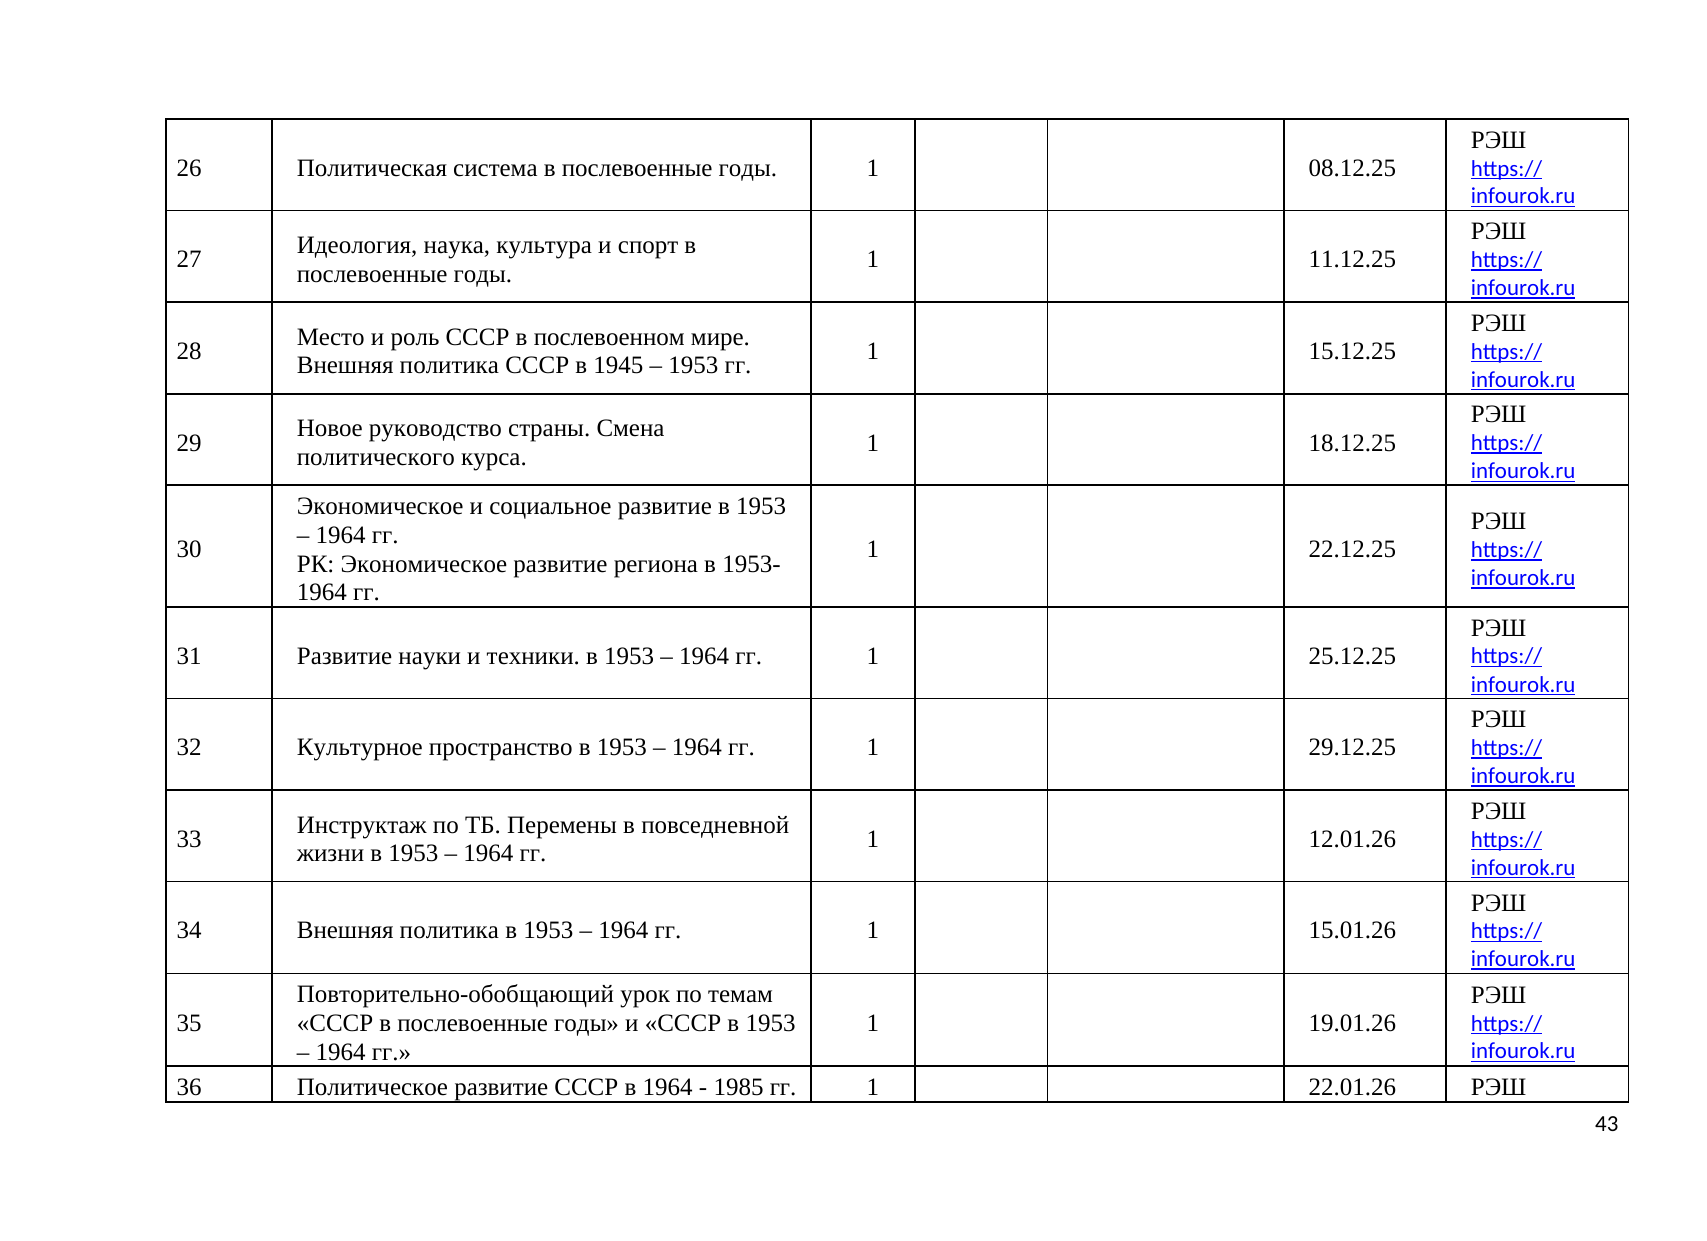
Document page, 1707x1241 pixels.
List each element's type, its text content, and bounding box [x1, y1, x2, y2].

table_cell [1048, 1067, 1283, 1101]
table_cell [1048, 791, 1283, 881]
table_cell [1048, 120, 1283, 210]
table_cell 1 [812, 486, 914, 606]
table_cell РЭШ https://infourok.ru [1447, 303, 1628, 393]
table_cell [916, 486, 1047, 606]
table_cell 27 [167, 211, 271, 301]
table_cell 32 [167, 699, 271, 789]
table_cell 28 [167, 303, 271, 393]
table_cell 22.12.25 [1285, 486, 1445, 606]
table_cell 1 [812, 699, 914, 789]
table_cell 15.01.26 [1285, 882, 1445, 972]
table_cell [1048, 486, 1283, 606]
table_cell 1 [812, 120, 914, 210]
table_cell 25.12.25 [1285, 608, 1445, 698]
table_cell Развитие науки и техники. в 1953 – 1964 гг. [273, 608, 810, 698]
table_cell [916, 974, 1047, 1065]
table_cell [916, 608, 1047, 698]
table_cell 22.01.26 [1285, 1067, 1445, 1101]
table_cell 1 [812, 395, 914, 484]
table_cell [916, 699, 1047, 789]
table_cell 08.12.25 [1285, 120, 1445, 210]
table_cell 1 [812, 608, 914, 698]
table_cell 1 [812, 974, 914, 1065]
table_cell Новое руководство страны. Смена политического курса. [273, 395, 810, 484]
table_cell Инструктаж по ТБ. Перемены в повседневной жизни в 1953 – 1964 гг. [273, 791, 810, 881]
table_cell [916, 882, 1047, 972]
table_cell [916, 303, 1047, 393]
table_cell [916, 791, 1047, 881]
table_cell РЭШ https://infourok.ru [1447, 882, 1628, 972]
table_cell 1 [812, 211, 914, 301]
table_cell РЭШ https://infourok.ru [1447, 608, 1628, 698]
table_cell РЭШ https://infourok.ru [1447, 211, 1628, 301]
table_cell [1048, 882, 1283, 972]
table_cell РЭШ https://infourok.ru [1447, 974, 1628, 1065]
table_cell [916, 395, 1047, 484]
table_cell 26 [167, 120, 271, 210]
table_cell Культурное пространство в 1953 – 1964 гг. [273, 699, 810, 789]
table_cell Политическая система в послевоенные годы. [273, 120, 810, 210]
table_cell Место и роль СССР в послевоенном мире. Внешняя политика СССР в 1945 – 1953 гг. [273, 303, 810, 393]
table_cell 15.12.25 [1285, 303, 1445, 393]
table_cell Повторительно-обобщающий урок по темам «СССР в послевоенные годы» и «СССР в 1953 – 1964 гг.» [273, 974, 810, 1065]
table_cell [1048, 608, 1283, 698]
table_cell 19.01.26 [1285, 974, 1445, 1065]
table_cell 30 [167, 486, 271, 606]
table_cell [1048, 395, 1283, 484]
table_cell Внешняя политика в 1953 – 1964 гг. [273, 882, 810, 972]
table_cell 1 [812, 791, 914, 881]
table_cell 29 [167, 395, 271, 484]
table_cell [1048, 303, 1283, 393]
table_cell РЭШ https://infourok.ru [1447, 395, 1628, 484]
table_cell [916, 120, 1047, 210]
table_cell 1 [812, 882, 914, 972]
table_cell 36 [167, 1067, 271, 1101]
table_cell 12.01.26 [1285, 791, 1445, 881]
table_cell РЭШ https://infourok.ru [1447, 791, 1628, 881]
table_cell 1 [812, 303, 914, 393]
table_cell 1 [812, 1067, 914, 1101]
table_cell 33 [167, 791, 271, 881]
table_cell 35 [167, 974, 271, 1065]
table_cell [1048, 974, 1283, 1065]
table_cell [916, 1067, 1047, 1101]
table_cell 31 [167, 608, 271, 698]
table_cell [273, 1067, 810, 1101]
table_cell [1048, 211, 1283, 301]
table_cell 18.12.25 [1285, 395, 1445, 484]
table_cell РЭШ https://infourok.ru [1447, 699, 1628, 789]
table_cell 11.12.25 [1285, 211, 1445, 301]
table_cell 29.12.25 [1285, 699, 1445, 789]
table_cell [1447, 120, 1628, 210]
table_cell [1048, 699, 1283, 789]
table_cell РЭШ https://infourok.ru [1447, 486, 1628, 606]
table_cell [916, 211, 1047, 301]
table_cell 34 [167, 882, 271, 972]
table_cell Экономическое и социальное развитие в 1953 – 1964 гг. РК: Экономическое развитие региона в 1953-1964 гг. [273, 486, 810, 606]
table_cell Идеология, наука, культура и спорт в послевоенные годы. [273, 211, 810, 301]
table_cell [1447, 1067, 1628, 1101]
